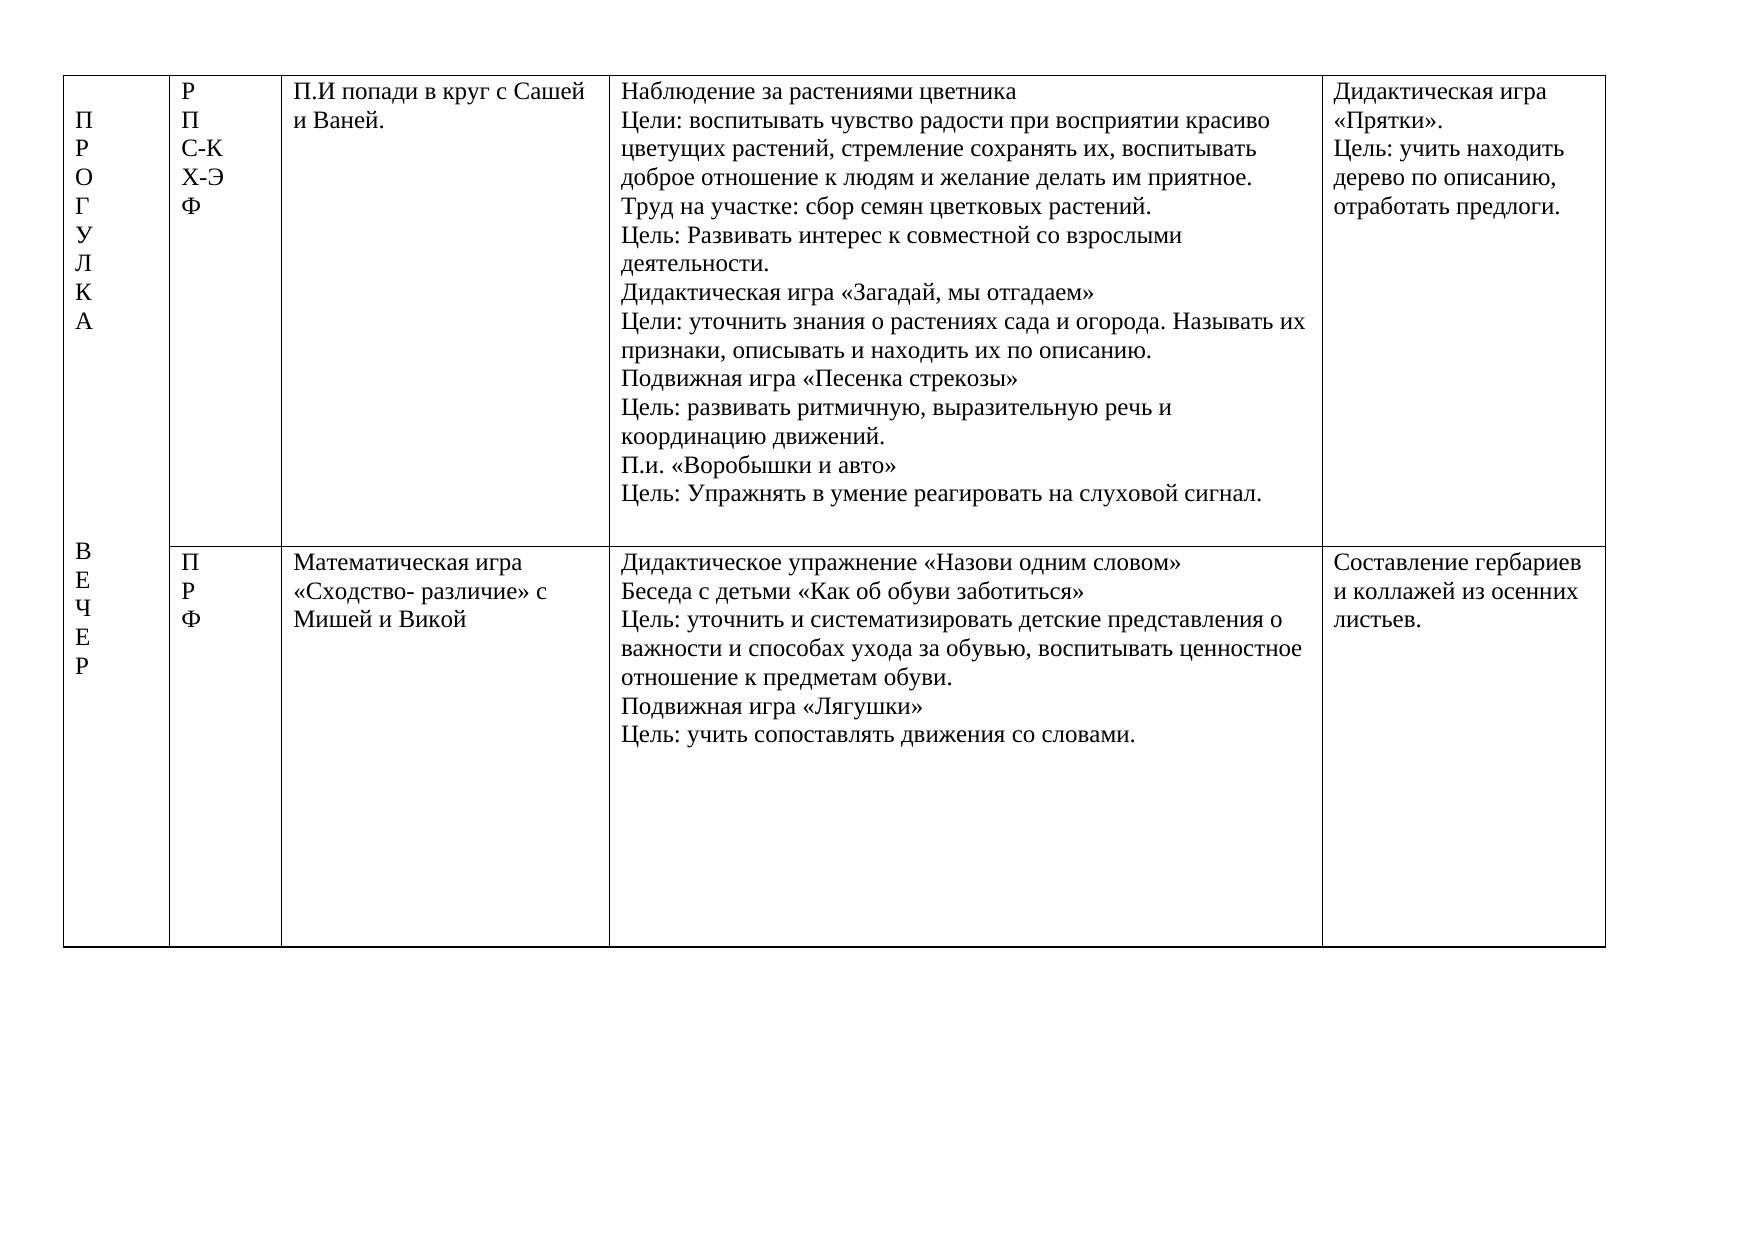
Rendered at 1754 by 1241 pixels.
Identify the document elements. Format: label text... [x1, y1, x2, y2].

table_cell П.И попади в круг с Сашей и Ваней. [282, 76, 609, 546]
table_cell Математическая игра «Сходство- различие» с Мишей и Викой [282, 547, 609, 946]
table_cell Составление гербариев и коллажей из осенних листьев. [1323, 547, 1605, 946]
table_cell Наблюдение за растениями цветника Цели: воспитывать чувство радости при восприятии красиво цветущих растений, стремление сохранять их, воспитывать доброе отношение к людям и желание делать им приятное. Труд на участке: сбор семян цветковых растений. Цель: Развивать интерес к совместной со взрослыми деятельности. Дидактическая игра «Загадай, мы отгадаем» Цели: уточнить знания о растениях сада и огорода. Называть их признаки, описывать и находить их по описанию. Подвижная игра «Песенка стрекозы» Цель: развивать ритмичную, выразительную речь и координацию движений. П.и. «Воробышки и авто» Цель: Упражнять в умение реагировать на слуховой сигнал. [610, 76, 1322, 546]
table_cell Дидактическая игра «Прятки». Цель: учить находить дерево по описанию, отработать предлоги. [1323, 76, 1605, 546]
table_cell Р П С-К Х-Э Ф [170, 76, 281, 546]
table_cell Дидактическое упражнение «Назови одним словом» Беседа с детьми «Как об обуви заботиться» Цель: уточнить и систематизировать детские представления о важности и способах ухода за обувью, воспитывать ценностное отношение к предметам обуви. Подвижная игра «Лягушки» Цель: учить сопоставлять движения со словами. [610, 547, 1322, 946]
table_cell П Р О Г У Л К А В Е Ч Е Р [64, 76, 169, 946]
table_cell П Р Ф [170, 547, 281, 946]
